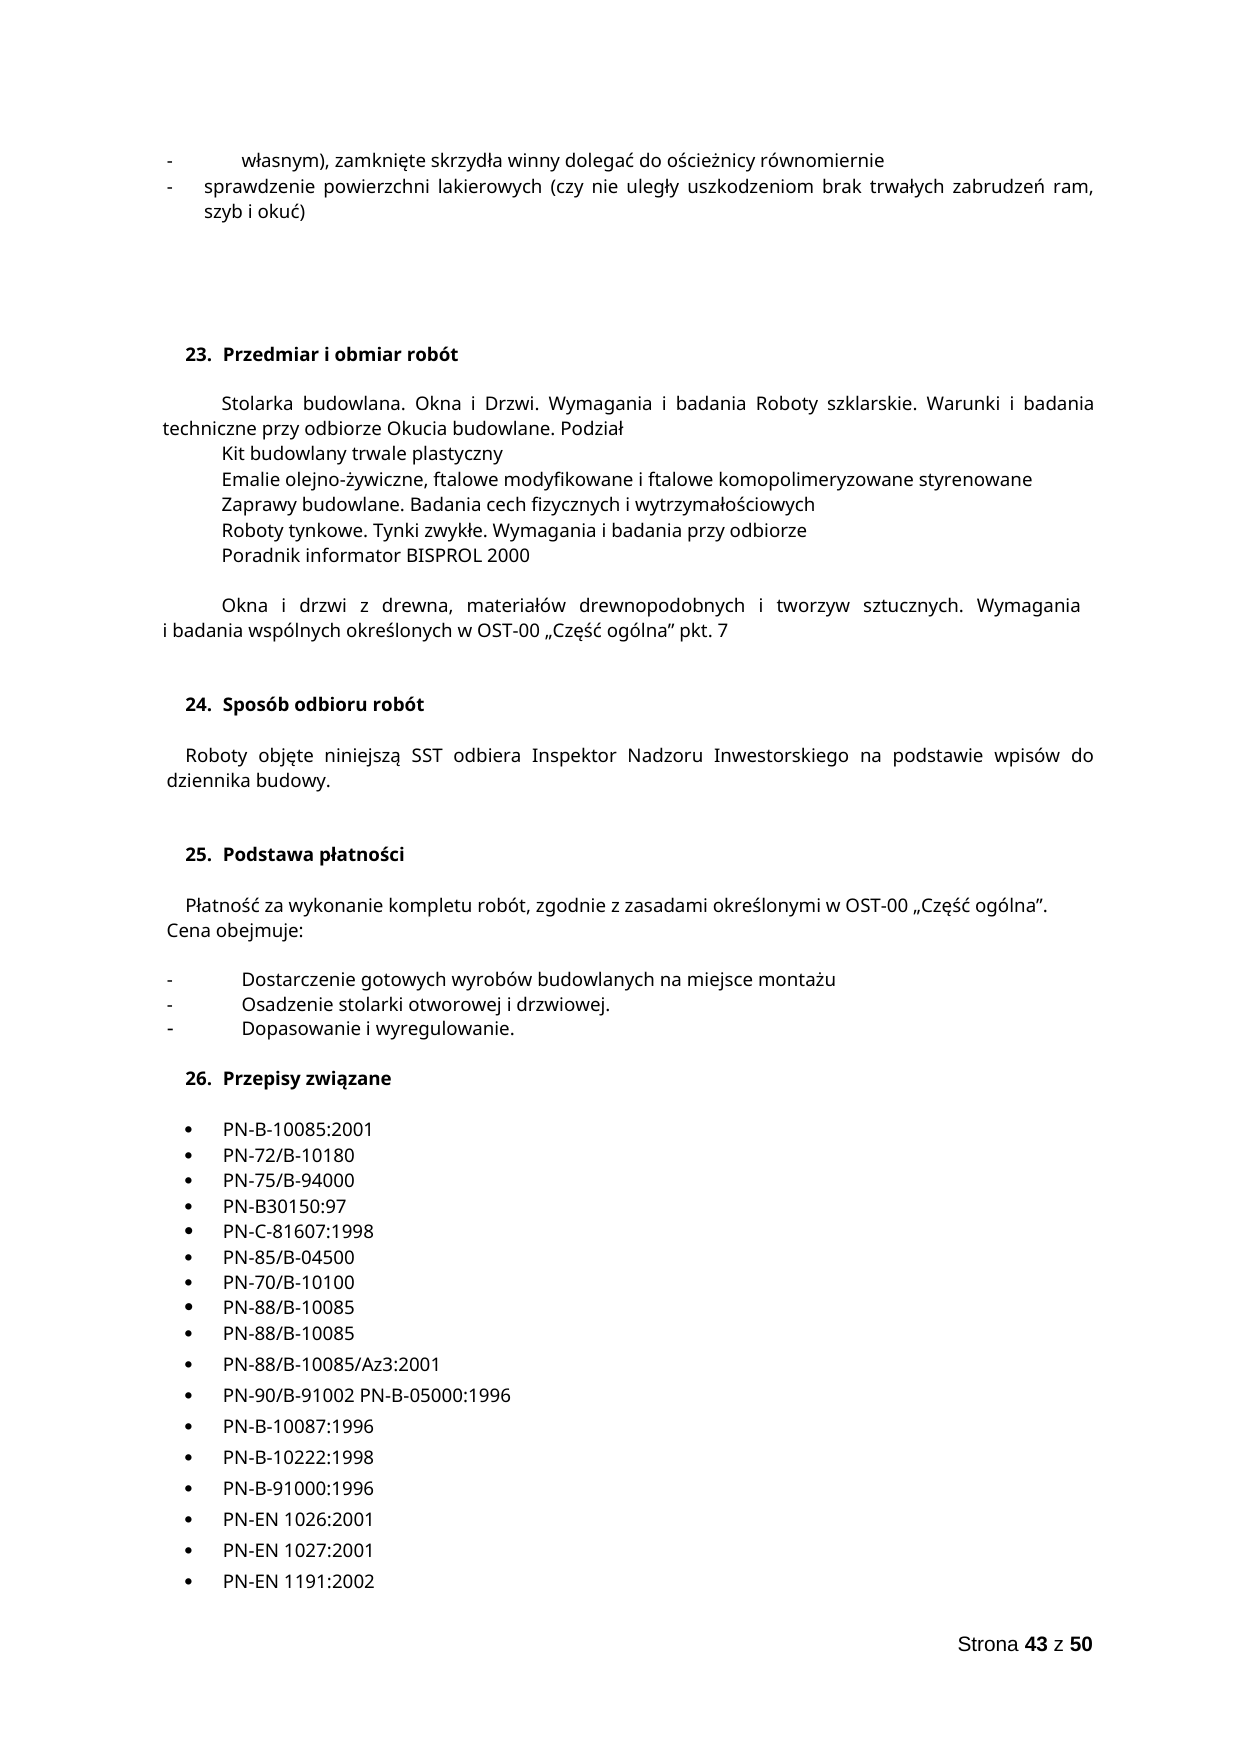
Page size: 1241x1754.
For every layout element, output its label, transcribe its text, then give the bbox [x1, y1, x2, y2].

text Cena obejmuje: [166, 917, 1095, 943]
list PN-EN 1027:2001 [185, 1537, 1095, 1563]
list Osadzenie stolarki otworowej i drzwiowej. [167, 992, 1095, 1017]
text Emalie olejno-żywiczne, ftalowe modyfikowane i ftalowe komopolimeryzowane styrenowane [162, 466, 1095, 491]
list PN-85/B-04500 [185, 1244, 1095, 1269]
text Kit budowlany trwale plastyczny [162, 440, 1095, 466]
text Okna i drzwi z drewna, materiałów drewnopodobnych i tworzyw sztucznych. Wymagania i badania wspólnych określonych w OST-00 „Część ogólna” pkt. 7 [162, 592, 1095, 643]
list Przepisy związane [185, 1065, 1093, 1091]
list PN-72/B-10180 [185, 1142, 1095, 1167]
list Dopasowanie i wyregulowanie. [167, 1017, 1095, 1040]
list sprawdzenie powierzchni lakierowych (czy nie uległy uszkodzeniom brak trwałych zabrudzeń ram, szyb i okuć) [167, 173, 1095, 224]
list PN-88/B-10085/Az3:2001 [185, 1351, 1095, 1376]
list własnym), zamknięte skrzydła winny dolegać do ościeżnicy równomiernie [167, 148, 1095, 173]
list PN-88/B-10085 [185, 1294, 1095, 1319]
text Roboty objęte niniejszą SST odbiera Inspektor Nadzoru Inwestorskiego na podstawie wpisów do dziennika budowy. [166, 742, 1095, 793]
list Przedmiar i obmiar robót [185, 341, 1093, 366]
text Zaprawy budowlane. Badania cech fizycznych i wytrzymałościowych [162, 491, 1095, 517]
list Podstawa płatności [185, 841, 1093, 866]
list PN-70/B-10100 [185, 1269, 1095, 1294]
text Poradnik informator BISPROL 2000 [162, 542, 1095, 568]
list PN-C-81607:1998 [185, 1218, 1095, 1244]
text Roboty tynkowe. Tynki zwykłe. Wymagania i badania przy odbiorze [162, 517, 1095, 542]
list Dostarczenie gotowych wyrobów budowlanych na miejsce montażu [167, 967, 1095, 992]
list PN-B-10222:1998 [185, 1444, 1095, 1469]
text Stolarka budowlana. Okna i Drzwi. Wymagania i badania Roboty szklarskie. Warunki i badania techniczne przy odbiorze Okucia budowlane. Podział [162, 390, 1095, 440]
list PN-B30150:97 [185, 1193, 1095, 1218]
list PN-EN 1026:2001 [185, 1506, 1095, 1532]
list PN-88/B-10085 [185, 1320, 1095, 1345]
list PN-B-91000:1996 [185, 1475, 1095, 1501]
list PN-B-10087:1996 [185, 1413, 1095, 1438]
list PN-90/B-91002 PN-B-05000:1996 [185, 1382, 1095, 1407]
list Sposób odbioru robót [185, 691, 1093, 717]
list PN-75/B-94000 [185, 1167, 1095, 1193]
list PN-B-10085:2001 [185, 1116, 1095, 1142]
text Płatność za wykonanie kompletu robót, zgodnie z zasadami określonymi w OST-00 „Część ogólna”. [166, 892, 1095, 917]
list PN-EN 1191:2002 [185, 1568, 1095, 1594]
